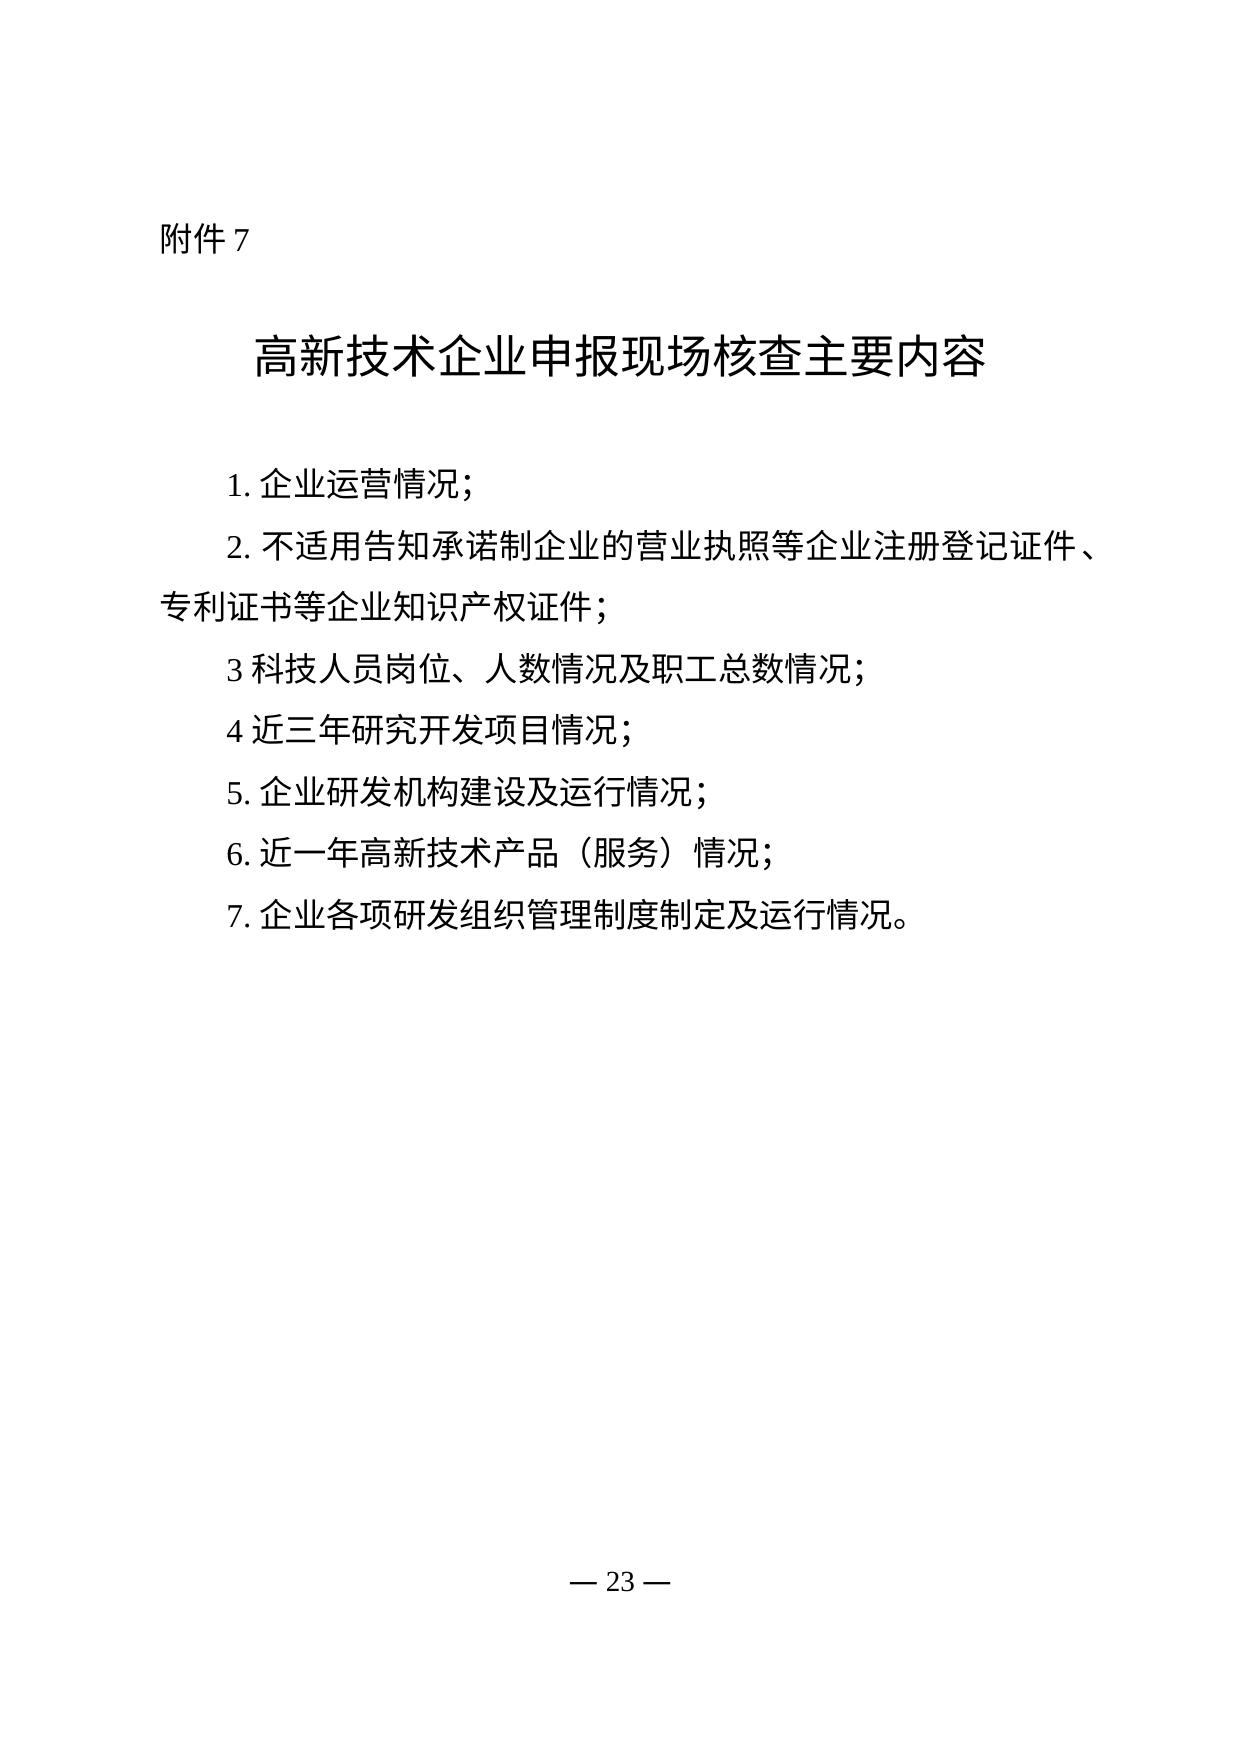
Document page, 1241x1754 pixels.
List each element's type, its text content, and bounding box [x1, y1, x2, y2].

text 6. 近一年高新技术产品（服务）情况； [159, 816, 1081, 878]
text 7. 企业各项研发组织管理制度制定及运行情况。 [159, 878, 1081, 939]
text 5. 企业研发机构建设及运行情况； [159, 755, 1081, 816]
text 3 科技人员岗位、人数情况及职工总数情况； [159, 632, 1081, 693]
text 1. 企业运营情况； [159, 448, 1081, 509]
text 2. 不适用告知承诺制企业的营业执照等企业注册登记证件、专利证书等企业知识产权证件； [159, 509, 1081, 632]
text 4 近三年研究开发项目情况； [159, 693, 1081, 755]
text 高新技术企业申报现场核查主要内容 [159, 325, 1081, 386]
text 附件7 [159, 202, 1081, 263]
